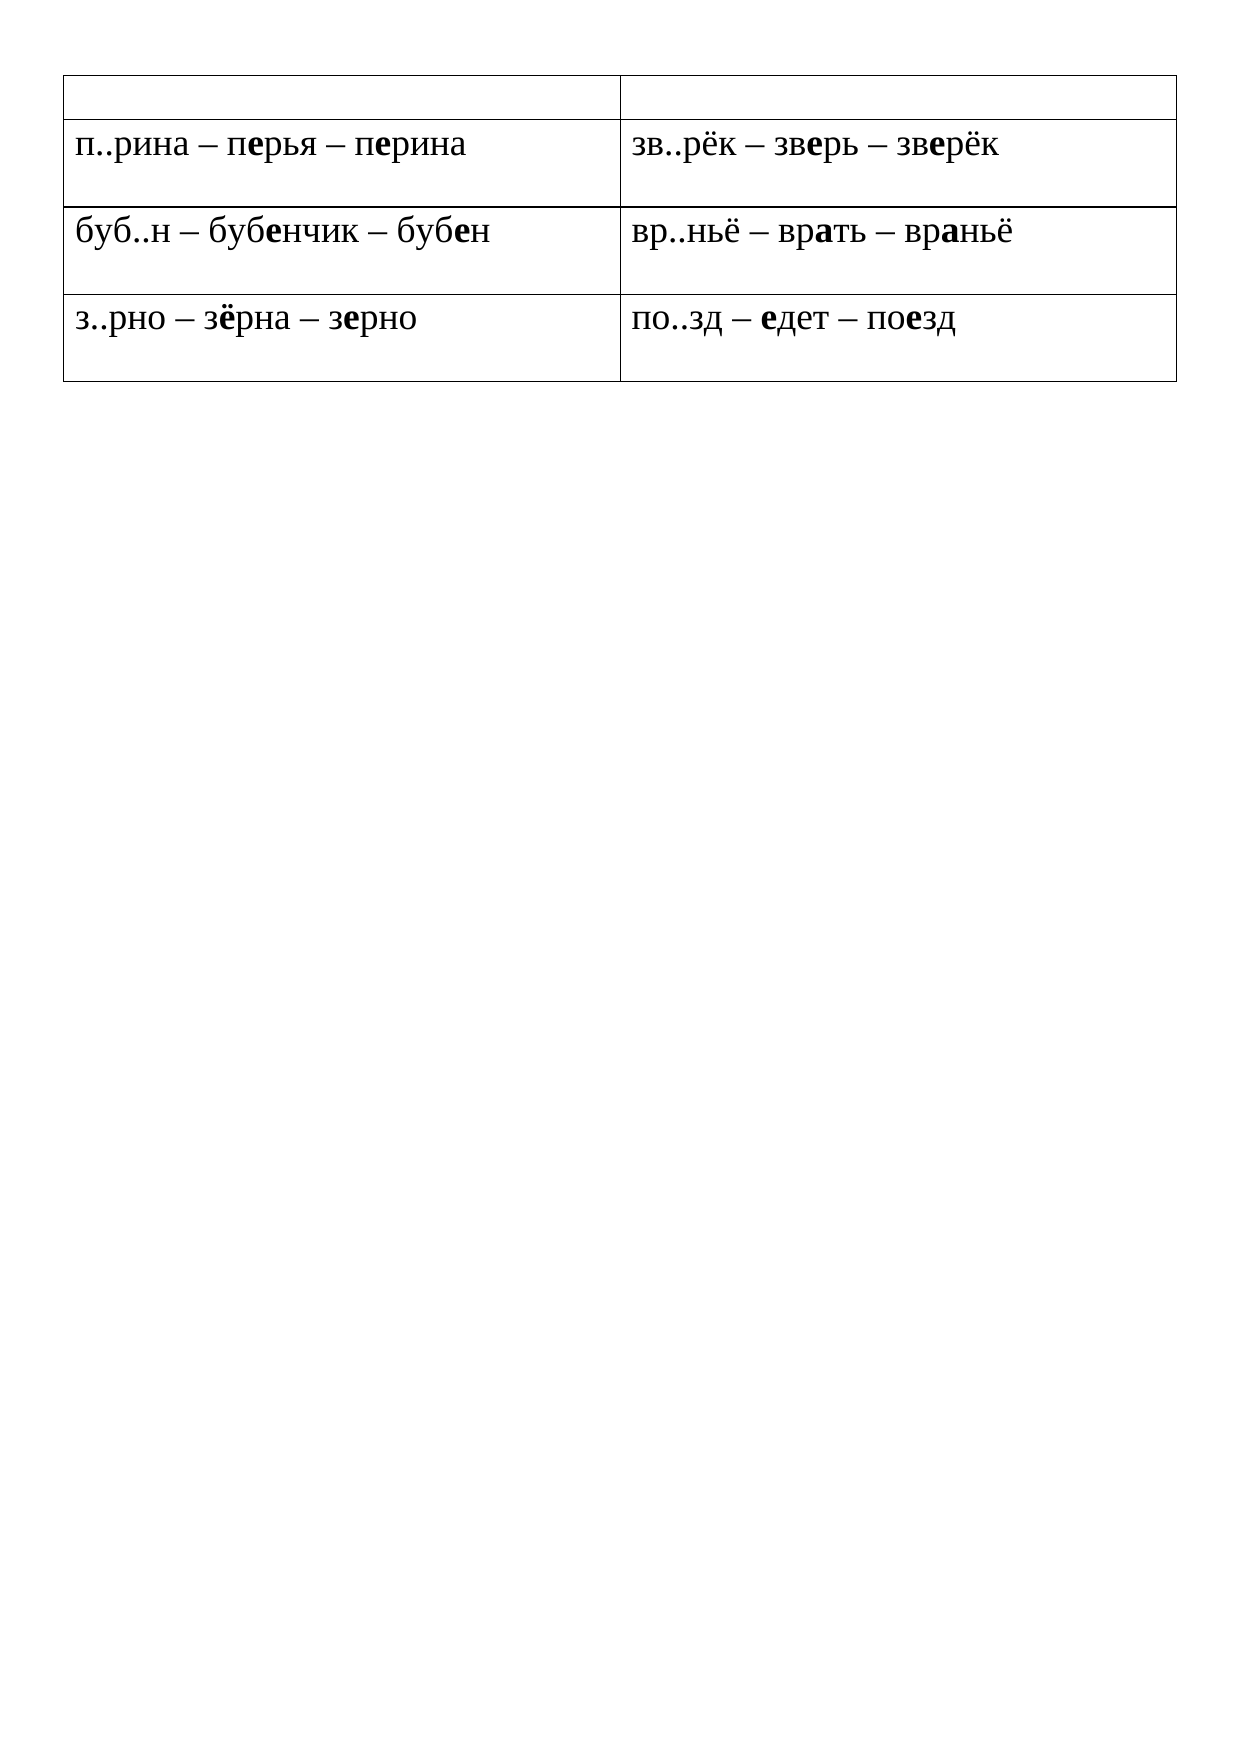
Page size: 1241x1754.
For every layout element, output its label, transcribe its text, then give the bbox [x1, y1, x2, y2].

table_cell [621, 76, 1176, 119]
table_cell з..рно – зёрна – зерно [64, 295, 620, 381]
table_cell зв..рёк – зверь – зверёк [621, 120, 1176, 206]
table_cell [64, 76, 620, 119]
table_cell вр..ньё – врать – враньё [621, 208, 1176, 294]
table_cell буб..н – бубенчик – бубен [64, 208, 620, 294]
table_cell по..зд – едет – поезд [621, 295, 1176, 381]
table_cell п..рина – перья – перина [64, 120, 620, 206]
